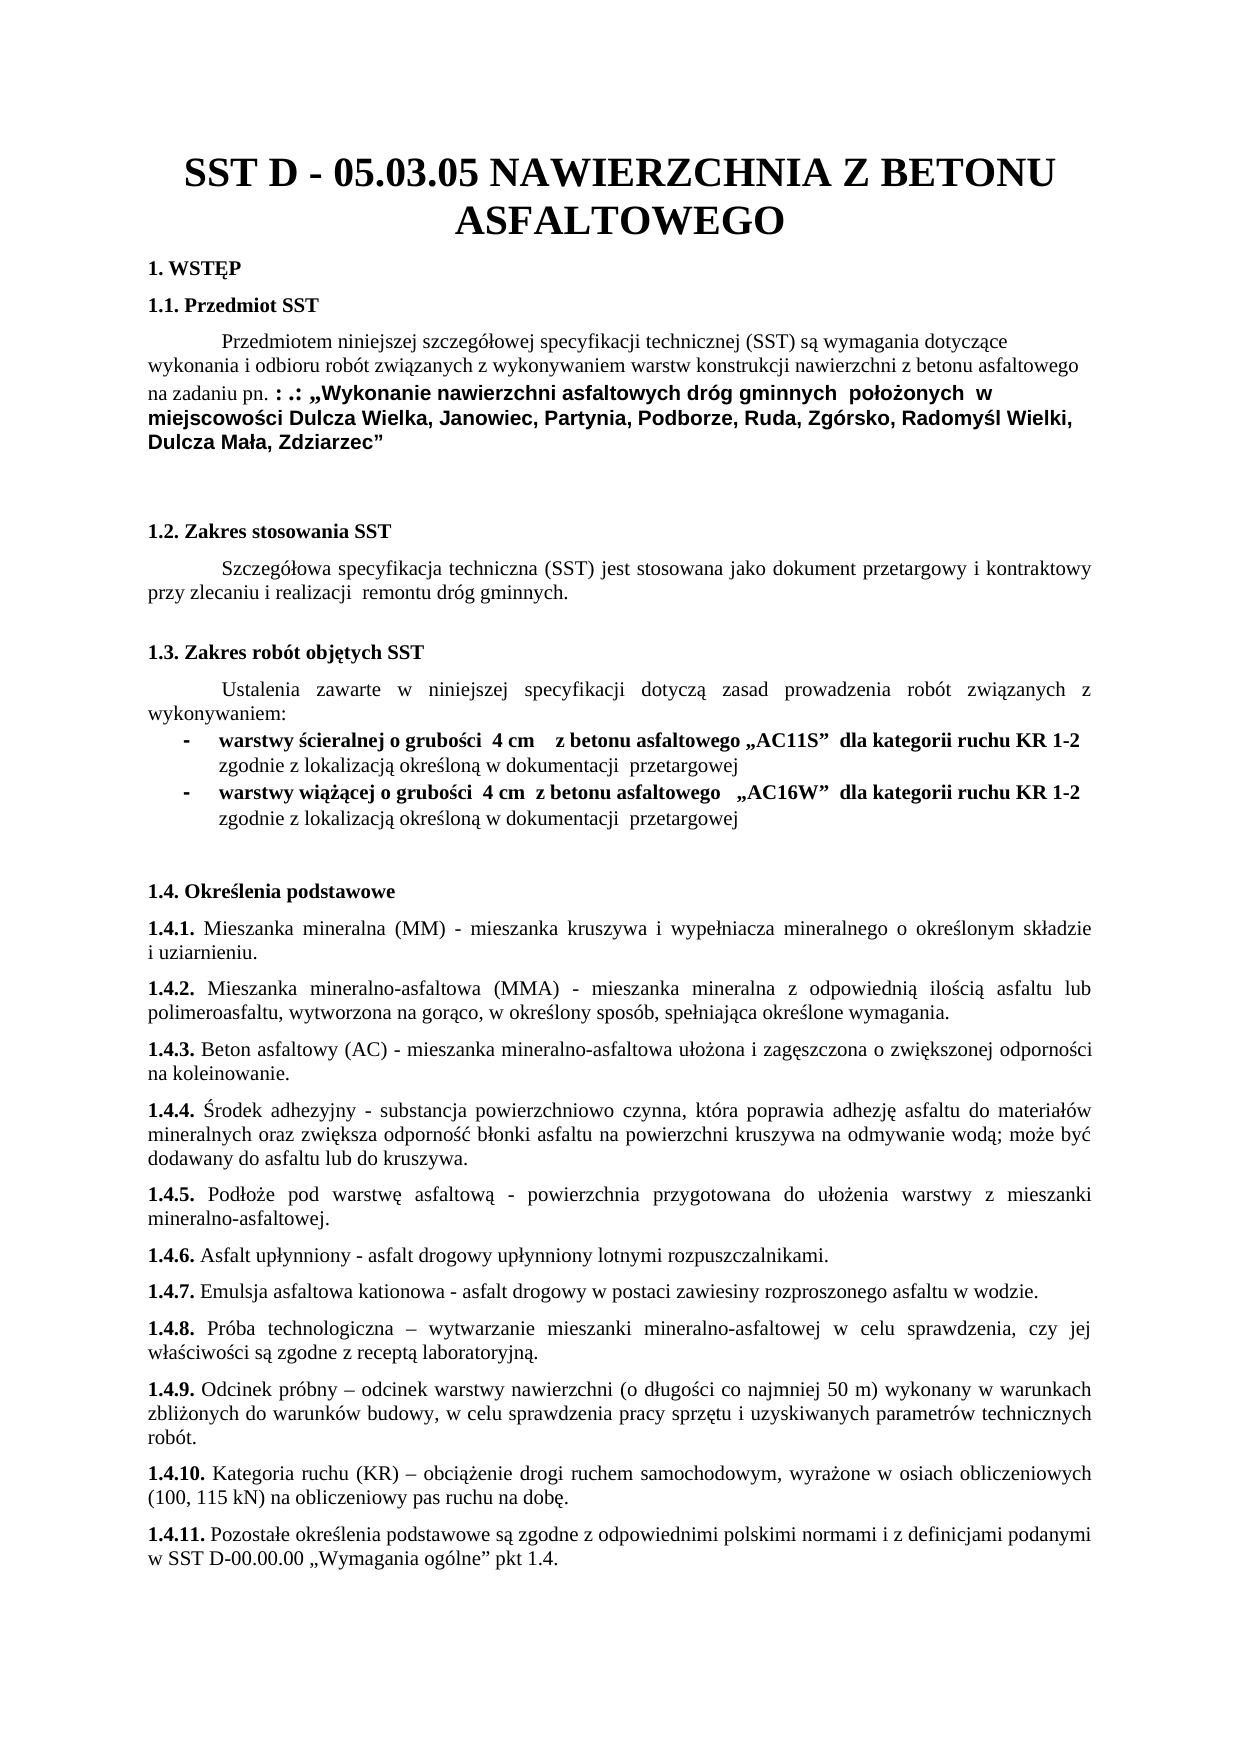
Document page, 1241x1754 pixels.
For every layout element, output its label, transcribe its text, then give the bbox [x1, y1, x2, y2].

text Szczegółowa specyfikacja techniczna (SST) jest stosowana jako dokument przetargowy i kontraktowy przy zlecaniu i realizacji remontu dróg gminnych. [148, 556, 1093, 604]
subtitle 1.2. Zakres stosowania SST [148, 519, 1093, 543]
text 1.4.11. Pozostałe określenia podstawowe są zgodne z odpowiednimi polskimi normami i z definicjami podanymi w SST D-00.00.00 „Wymagania ogólne” pkt 1.4. [148, 1522, 1093, 1570]
subtitle 1. WSTĘP [148, 256, 1093, 280]
text 1.4.10. Kategoria ruchu (KR) – obciążenie drogi ruchem samochodowym, wyrażone w osiach obliczeniowych (100, 115 kN) na obliczeniowy pas ruchu na dobę. [148, 1461, 1093, 1509]
text SST D - 05.03.05 NAWIERZCHNIA Z BETONU ASFALTOWEGO [148, 148, 1093, 243]
subtitle 1.1. Przedmiot SST [148, 292, 1093, 317]
text 1.4.1. Mieszanka mineralna (MM) - mieszanka kruszywa i wypełniacza mineralnego o określonym składzie i uziarnieniu. [148, 916, 1093, 964]
text Przedmiotem niniejszej szczegółowej specyfikacji technicznej (SST) są wymagania dotyczące wykonania i odbioru robót związanych z wykonywaniem warstw konstrukcji nawierzchni z betonu asfaltowego na zadaniu pn. : .: „Wykonanie nawierzchni asfaltowych dróg gminnych położonych w miejscowości Dulcza Wielka, Janowiec, Partynia, Podborze, Ruda, Zgórsko, Radomyśl Wielki, Dulcza Mała, Zdziarzec” [148, 329, 1093, 454]
text 1.4.7. Emulsja asfaltowa kationowa - asfalt drogowy w postaci zawiesiny rozproszonego asfaltu w wodzie. [148, 1279, 1093, 1303]
text 1.4.8. Próba technologiczna – wytwarzanie mieszanki mineralno-asfaltowej w celu sprawdzenia, czy jej właściwości są zgodne z receptą laboratoryjną. [148, 1316, 1093, 1364]
text 1.4.6. Asfalt upłynniony - asfalt drogowy upłynniony lotnymi rozpuszczalnikami. [148, 1243, 1093, 1267]
subtitle 1.4. Określenia podstawowe [148, 879, 1093, 903]
text Ustalenia zawarte w niniejszej specyfikacji dotyczą zasad prowadzenia robót związanych z wykonywaniem: [148, 677, 1093, 725]
text 1.4.9. Odcinek próbny – odcinek warstwy nawierzchni (o długości co najmniej ) wykonany w warunkach zbliżonych do warunków budowy, w celu sprawdzenia pracy sprzętu i uzyskiwanych parametrów technicznych robót. [148, 1377, 1093, 1449]
list warstwy ścieralnej o grubości 4 cm z betonu asfaltowego „AC11S” dla kategorii ruchu KR 1-2 zgodnie z lokalizacją określoną w dokumentacji przetargowej [183, 725, 1093, 777]
text 1.4.2. Mieszanka mineralno-asfaltowa (MMA) - mieszanka mineralna z odpowiednią ilością asfaltu lub polimeroasfaltu, wytworzona na gorąco, w określony sposób, spełniająca określone wymagania. [148, 976, 1093, 1024]
text 1.4.3. Beton asfaltowy (AC) - mieszanka mineralno-asfaltowa ułożona i zagęszczona o zwiększonej odporności na koleinowanie. [148, 1037, 1093, 1085]
list warstwy wiążącej o grubości 4 cm z betonu asfaltowego „AC16W” dla kategorii ruchu KR 1-2 zgodnie z lokalizacją określoną w dokumentacji przetargowej [183, 777, 1093, 830]
subtitle 1.3. Zakres robót objętych SST [148, 640, 1093, 664]
text 1.4.4. Środek adhezyjny - substancja powierzchniowo czynna, która poprawia adhezję asfaltu do materiałów mineralnych oraz zwiększa odporność błonki asfaltu na powierzchni kruszywa na odmywanie wodą; może być dodawany do asfaltu lub do kruszywa. [148, 1097, 1093, 1170]
text 1.4.5. Podłoże pod warstwę asfaltową - powierzchnia przygotowana do ułożenia warstwy z mieszanki mineralno-asfaltowej. [148, 1182, 1093, 1230]
